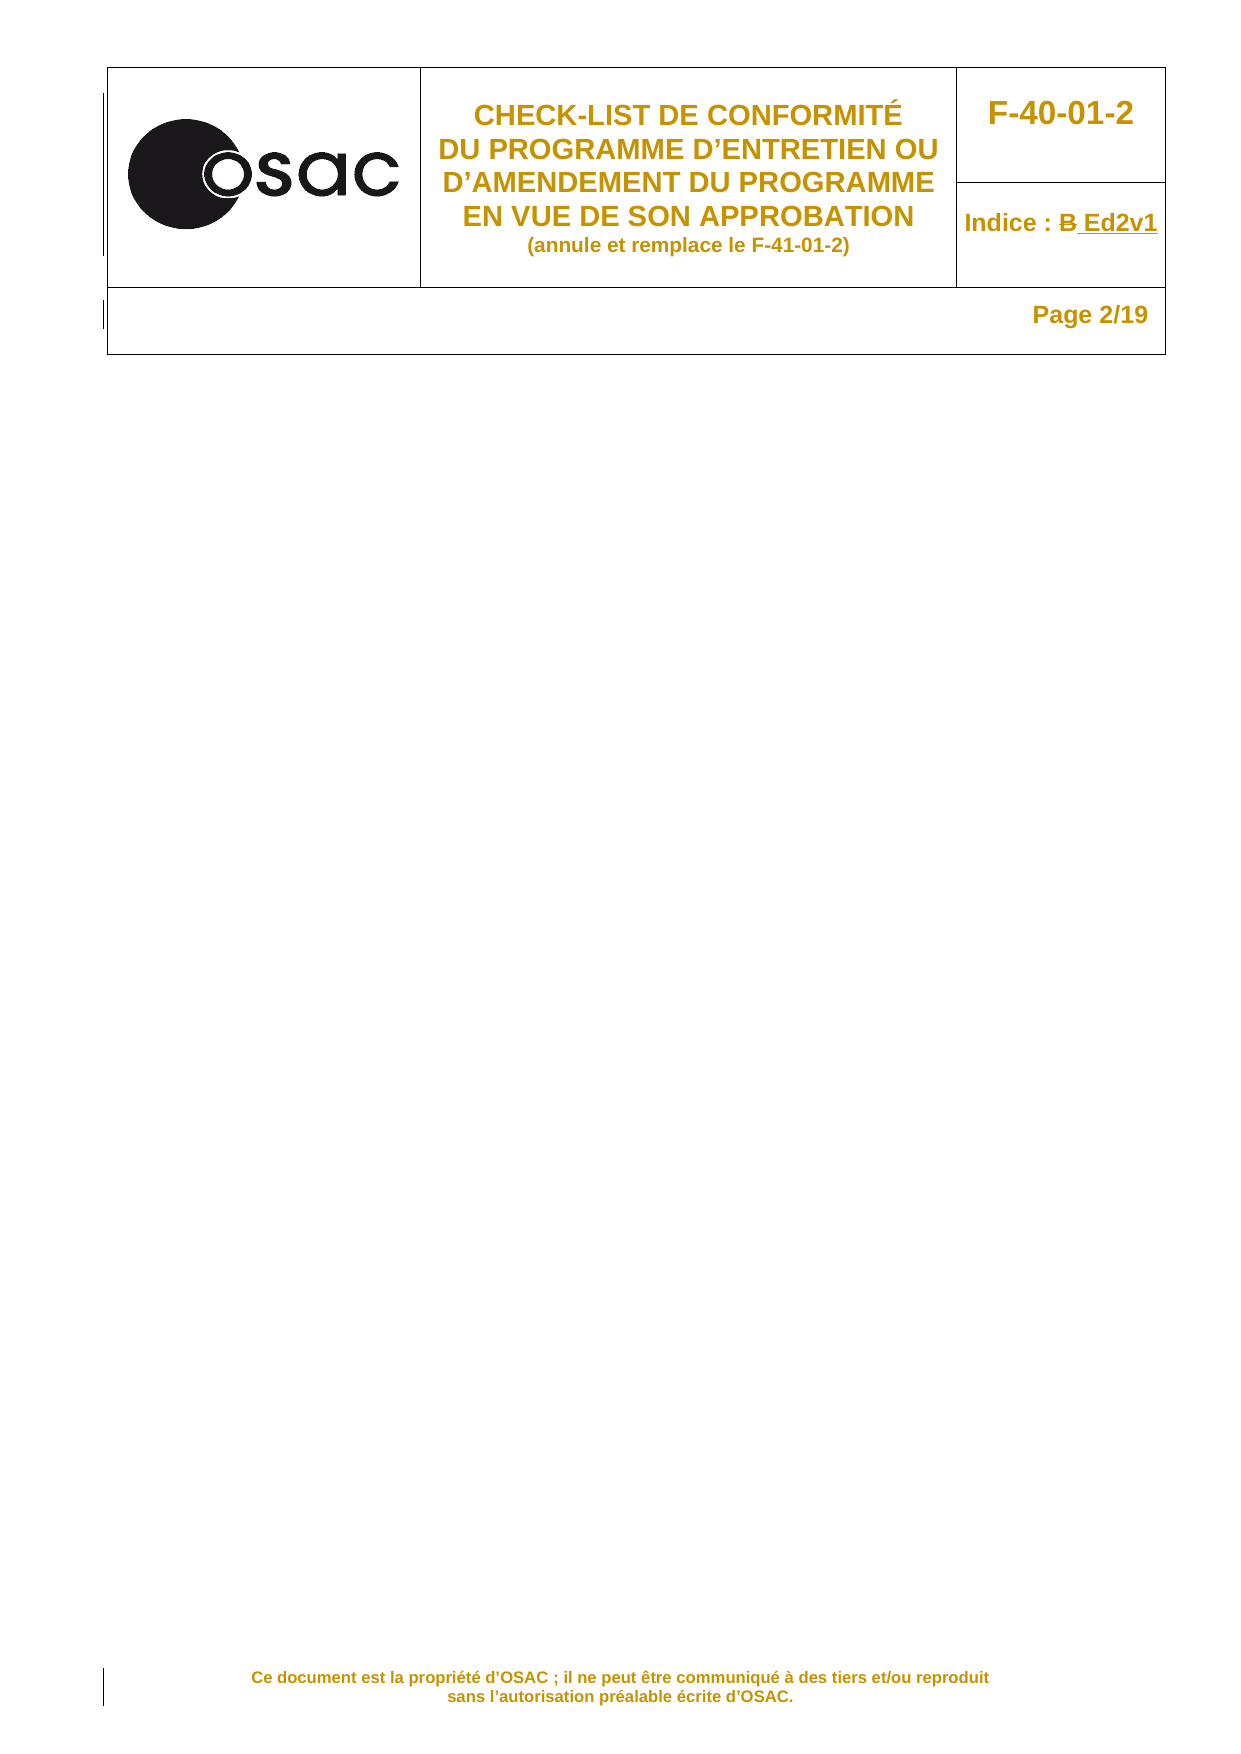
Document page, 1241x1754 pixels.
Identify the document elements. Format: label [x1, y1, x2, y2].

picture [122, 111, 406, 237]
